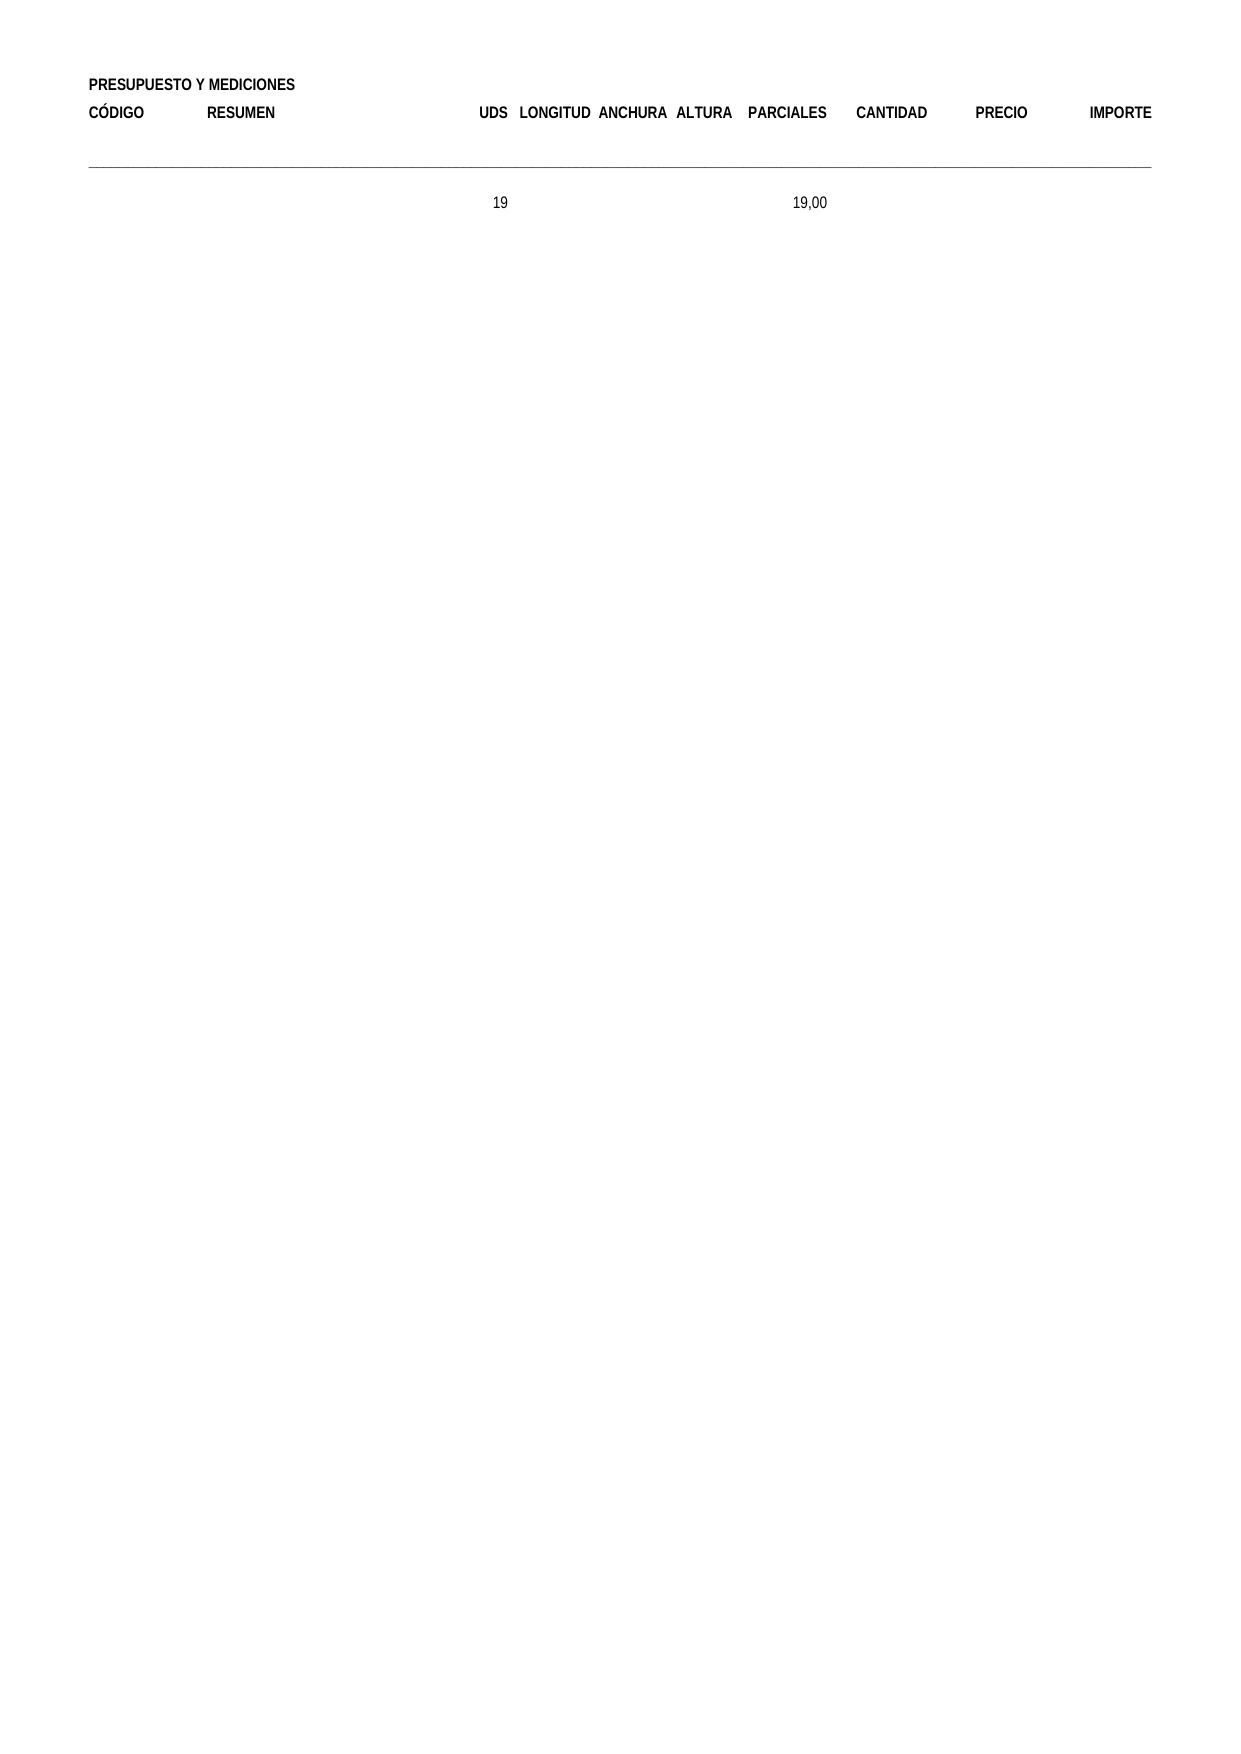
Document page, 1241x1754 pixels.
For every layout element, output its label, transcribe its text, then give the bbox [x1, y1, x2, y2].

text 19 19,00 [89, 192, 1211, 212]
